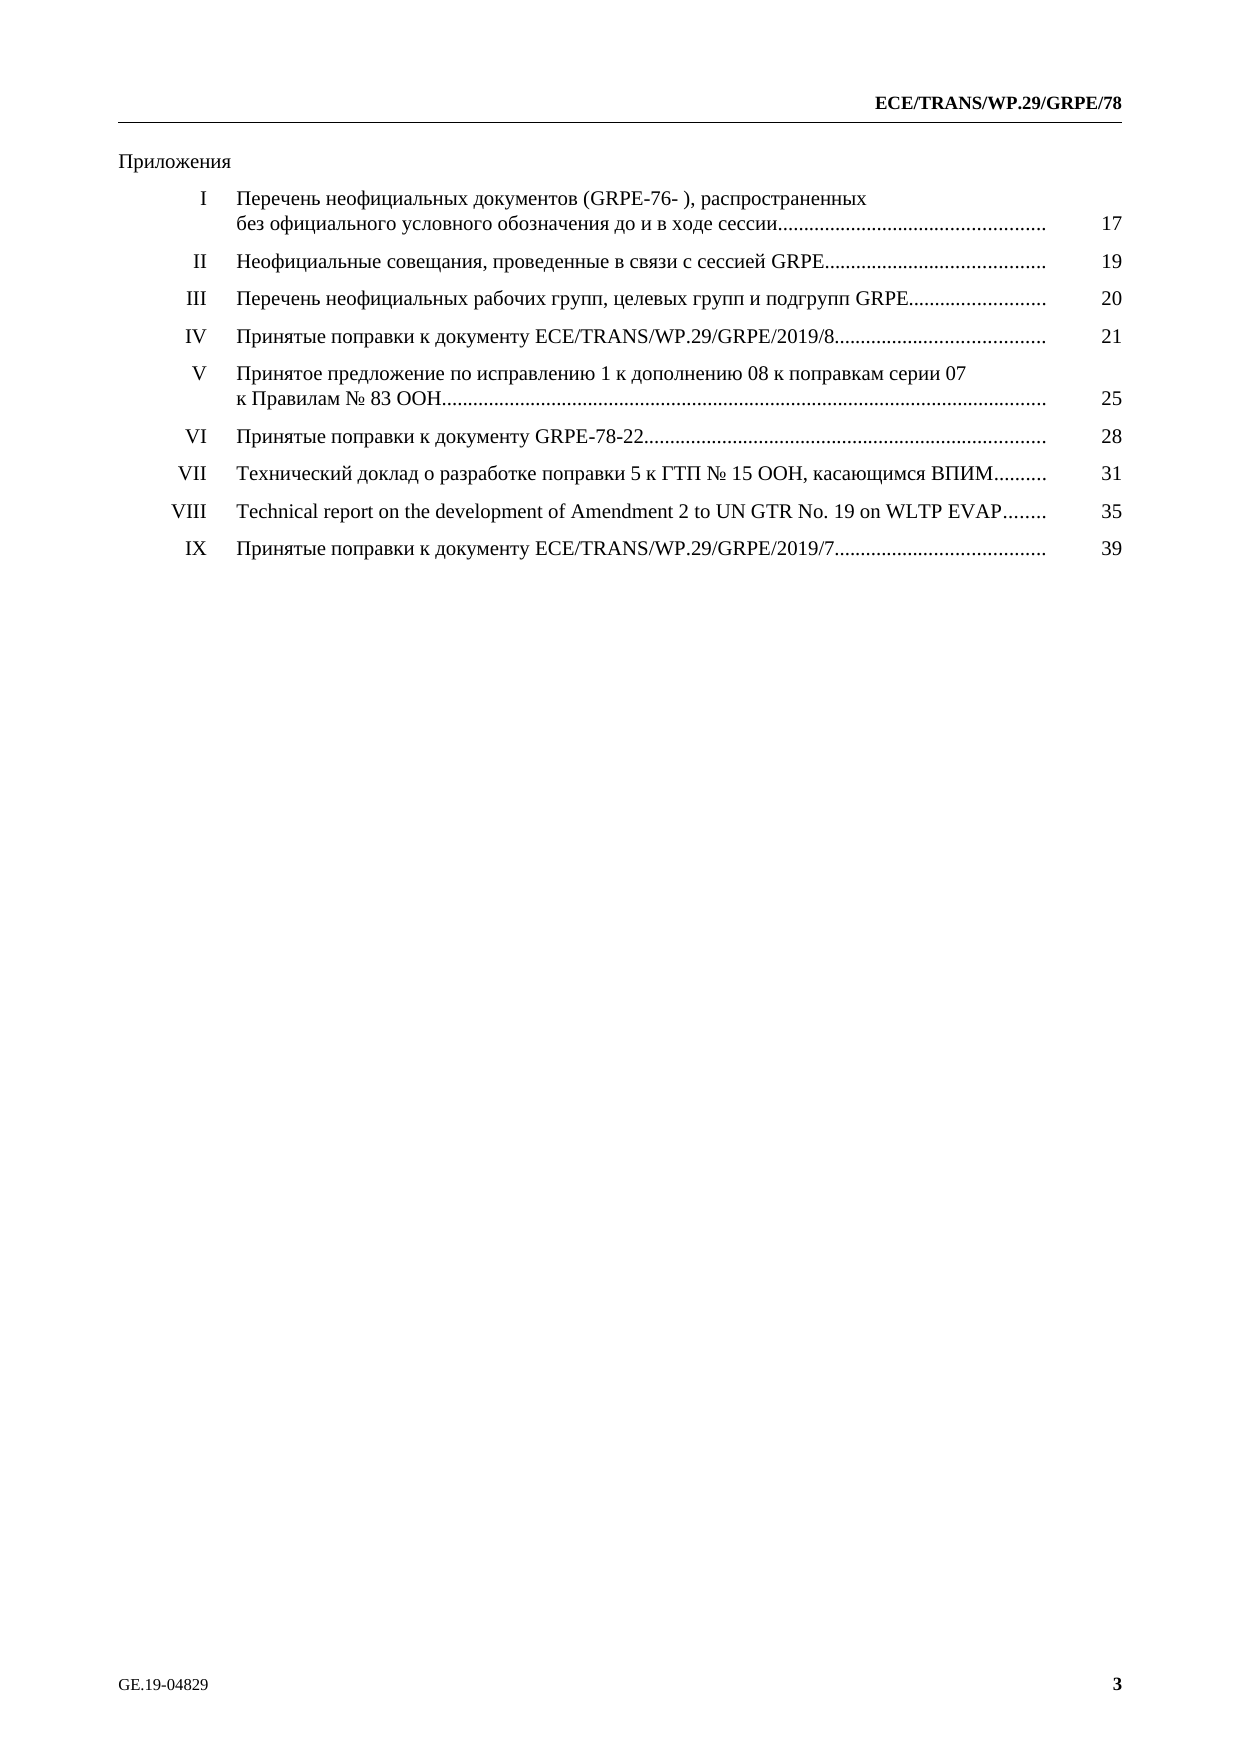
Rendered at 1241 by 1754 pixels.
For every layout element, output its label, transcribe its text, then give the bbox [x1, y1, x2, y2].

text V Принятое предложение по исправлению 1 к дополнению 08 к поправкам серии 07 к Правилам № 83 ООН 25 [118, 360, 1122, 410]
text VI Принятые поправки к документу GRPE-78-22 28 [118, 423, 1122, 448]
text III Перечень неофициальных рабочих групп, целевых групп и подгрупп GRPE 20 [118, 285, 1122, 310]
text Приложения [118, 148, 1122, 173]
text VII Технический доклад о разработке поправки 5 к ГТП № 15 ООН, касающимся ВПИМ 31 [118, 460, 1122, 485]
text IX Принятые поправки к документу ECE/TRANS/WP.29/GRPE/2019/7 39 [118, 535, 1122, 560]
text VIII Technical report on the development of Amendment 2 to UN GTR No. 19 on WLTP EVAP 35 [118, 498, 1122, 523]
text I Перечень неофициальных документов (GRPE-76- ), распространенных без официального условного обозначения до и в ходе сессии 17 [118, 185, 1122, 235]
text IV Принятые поправки к документу ECE/TRANS/WP.29/GRPE/2019/8 21 [118, 323, 1122, 348]
text II Неофициальные совещания, проведенные в связи с сессией GRPE 19 [118, 248, 1122, 273]
